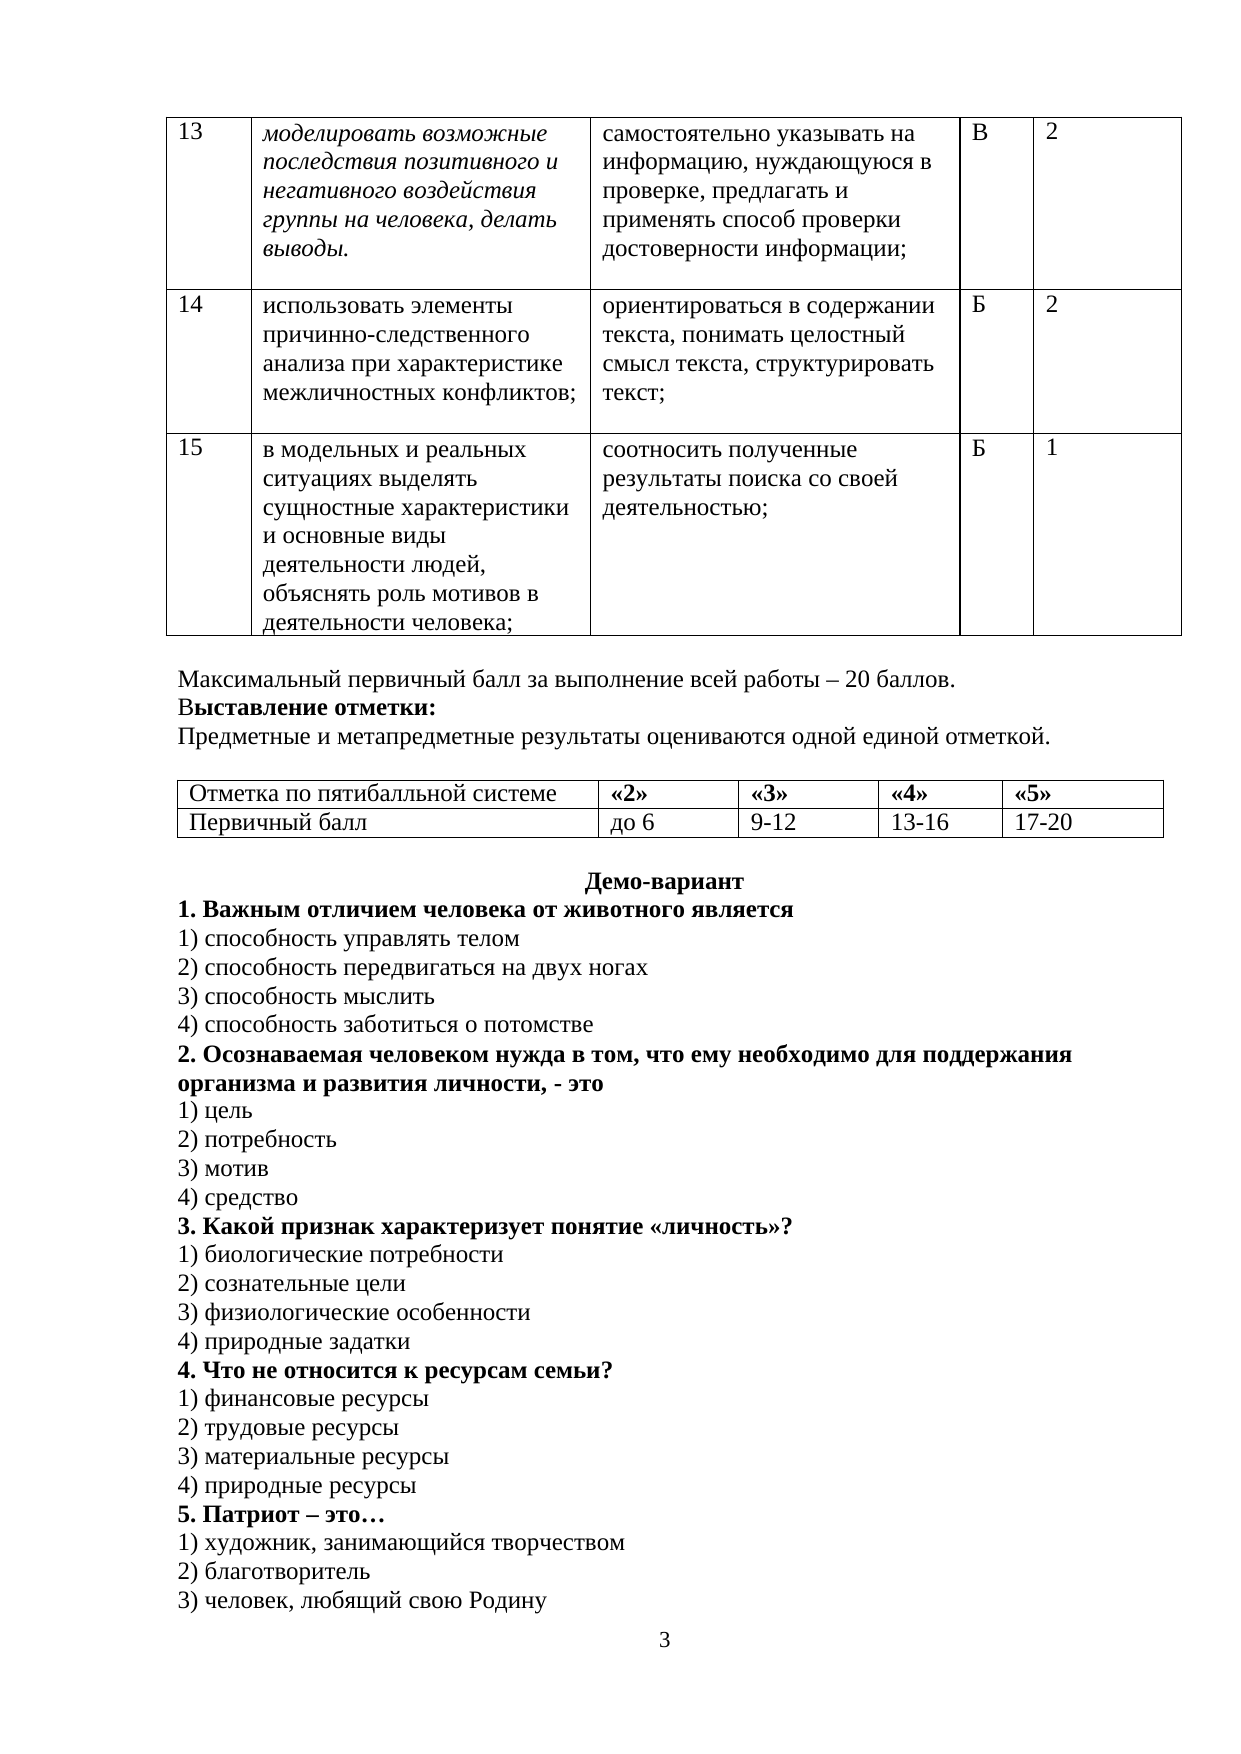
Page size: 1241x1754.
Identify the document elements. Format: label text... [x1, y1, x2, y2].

table_header 13 [167, 118, 251, 289]
list человек, любящий свою Родину [177, 1585, 1194, 1614]
list финансовые ресурсы [177, 1384, 1194, 1412]
table_cell 17-20 [1003, 809, 1163, 837]
table_cell 2 [1034, 290, 1181, 433]
list способность мыслить [177, 981, 1194, 1009]
table_cell 13-16 [879, 809, 1002, 837]
subtitle Что не относится к ресурсам семьи? [177, 1355, 1194, 1384]
table_header «3» [739, 781, 878, 808]
list благотворитель [177, 1556, 1194, 1585]
table_cell 1 [1034, 434, 1181, 635]
subtitle Осознаваемая человеком нужда в том, что ему необходимо для поддержания организма и развития личности, - это [177, 1039, 1073, 1096]
list материальные ресурсы [177, 1441, 1194, 1470]
subtitle Демо-вариант [584, 866, 1194, 895]
table_header «5» [1003, 781, 1163, 808]
list трудовые ресурсы [177, 1412, 1194, 1441]
table_cell соотносить полученные результаты поиска со своей деятельностью; [591, 434, 959, 635]
table_header Отметка по пятибалльной системе [178, 781, 598, 808]
subtitle Какой признак характеризует понятие «личность»? [177, 1211, 1194, 1240]
list художник, занимающийся творчеством [177, 1528, 1194, 1556]
table_header 2 [1034, 118, 1181, 289]
list цель [177, 1096, 1194, 1124]
table_cell Первичный балл [178, 809, 598, 837]
list способность заботиться о потомстве [177, 1009, 1194, 1038]
list способность передвигаться на двух ногах [177, 952, 1194, 981]
list биологические потребности [177, 1240, 1194, 1268]
list сознательные цели [177, 1268, 1194, 1297]
text Максимальный первичный балл за выполнение всей работы – 20 баллов. Выставление отметки: [177, 664, 958, 721]
table_cell Б [961, 290, 1033, 433]
table_header В [961, 118, 1033, 289]
list Важным отличием человека от животного является [177, 895, 1194, 923]
list природные задатки [177, 1326, 1194, 1355]
table_header «2» [599, 781, 738, 808]
list способность управлять телом [177, 923, 1194, 952]
table_cell 9-12 [739, 809, 878, 837]
text Предметные и метапредметные результаты оцениваются одной единой отметкой. [177, 721, 1194, 750]
list природные ресурсы [177, 1470, 1194, 1499]
subtitle Патриот – это… [177, 1499, 1194, 1528]
list мотив [177, 1153, 1194, 1182]
table_header «4» [879, 781, 1002, 808]
table_header моделировать возможные последствия позитивного и негативного воздействия группы на человека, делать выводы. [252, 118, 590, 289]
table_cell использовать элементы причинно-следственного анализа при характеристике межличностных конфликтов; [252, 290, 590, 433]
table_cell 14 [167, 290, 251, 433]
table_cell в модельных и реальных ситуациях выделять сущностные характеристики и основные виды деятельности людей, объяснять роль мотивов в деятельности человека; [252, 434, 590, 635]
table_cell до 6 [599, 809, 738, 837]
table_cell Б [961, 434, 1033, 635]
list средство [177, 1182, 1194, 1211]
list физиологические особенности [177, 1297, 1194, 1326]
table_cell ориентироваться в содержании текста, понимать целостный смысл текста, структурировать текст; [591, 290, 959, 433]
table_cell 15 [167, 434, 251, 635]
table_header самостоятельно указывать на информацию, нуждающуюся в проверке, предлагать и применять способ проверки достоверности информации; [591, 118, 959, 289]
list потребность [177, 1124, 1194, 1153]
